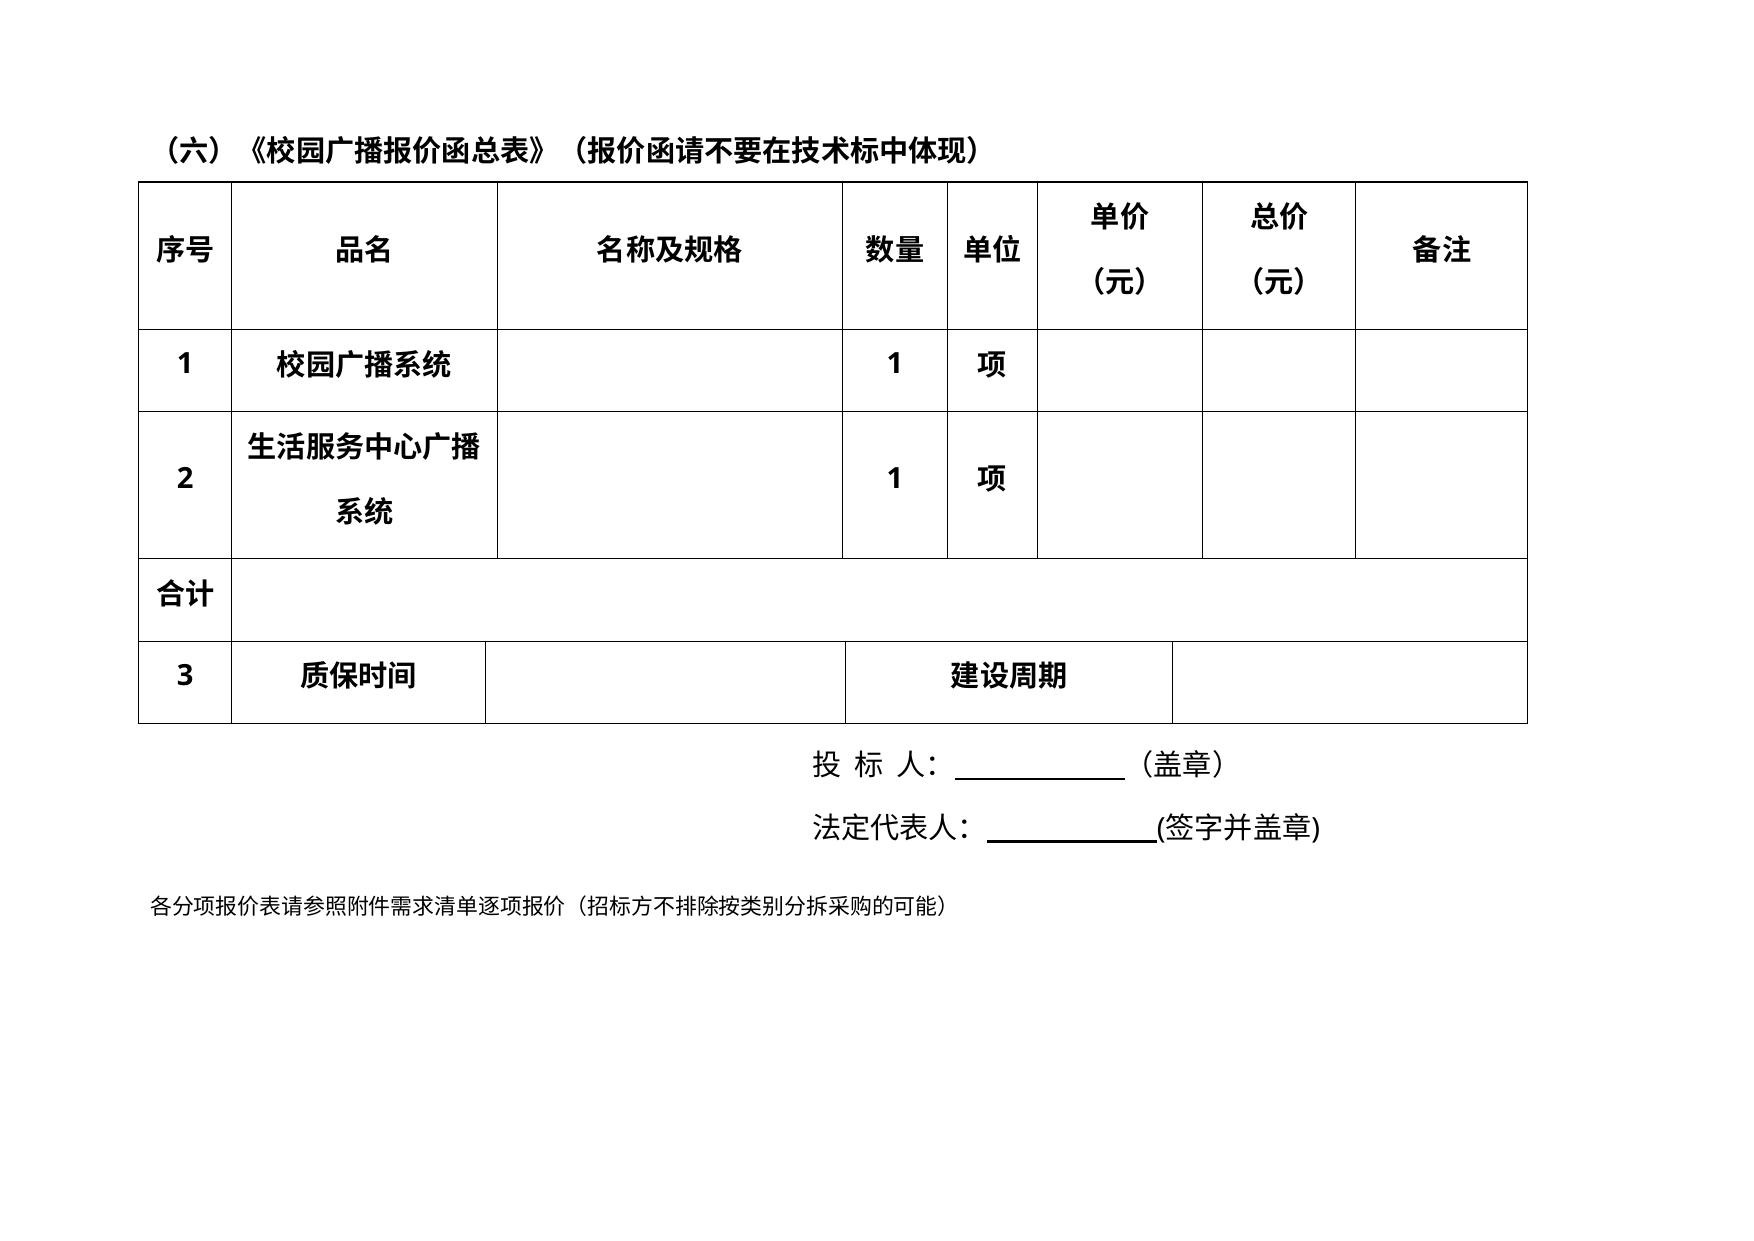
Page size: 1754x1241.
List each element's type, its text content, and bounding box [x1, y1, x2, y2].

table_header 单价（元） [1038, 183, 1202, 329]
table_cell [1173, 642, 1527, 723]
table_header 单位 [948, 183, 1037, 329]
table_cell [1203, 330, 1355, 411]
table_header 序号 [139, 183, 231, 329]
table_cell 3 [139, 642, 231, 723]
table_cell [1203, 412, 1355, 558]
text 法定代表人： (签字并盖章) [150, 793, 1604, 849]
table_header 品名 [232, 183, 497, 329]
table_cell 1 [139, 330, 231, 411]
table_cell 1 [843, 330, 947, 411]
table_cell [232, 559, 1527, 641]
table_cell 合计 [139, 559, 231, 641]
table_cell 1 [843, 412, 947, 558]
table_cell [1356, 412, 1527, 558]
table_cell [1038, 412, 1202, 558]
table_cell [486, 642, 845, 723]
table_cell 2 [139, 412, 231, 558]
table_header 数量 [843, 183, 947, 329]
table_cell 建设周期 [846, 642, 1172, 723]
table_cell 生活服务中心广播系统 [232, 412, 497, 558]
table_cell [498, 330, 842, 411]
text 投 标 人： （盖章） [150, 730, 1604, 787]
table_cell [498, 412, 842, 558]
table_header 总价（元） [1203, 183, 1355, 329]
table_cell [1038, 330, 1202, 411]
table_cell 质保时间 [232, 642, 485, 723]
table_cell 项 [948, 330, 1037, 411]
table_cell [1356, 330, 1527, 411]
table_header 备注 [1356, 183, 1527, 329]
table_cell 校园广播系统 [232, 330, 497, 411]
table_cell 项 [948, 412, 1037, 558]
text 各分项报价表请参照附件需求清单逐项报价（招标方不排除按类别分拆采购的可能） [150, 888, 1604, 921]
text （六）《校园广播报价函总表》（报价函请不要在技术标中体现） [150, 116, 1604, 181]
table_header 名称及规格 [498, 183, 842, 329]
